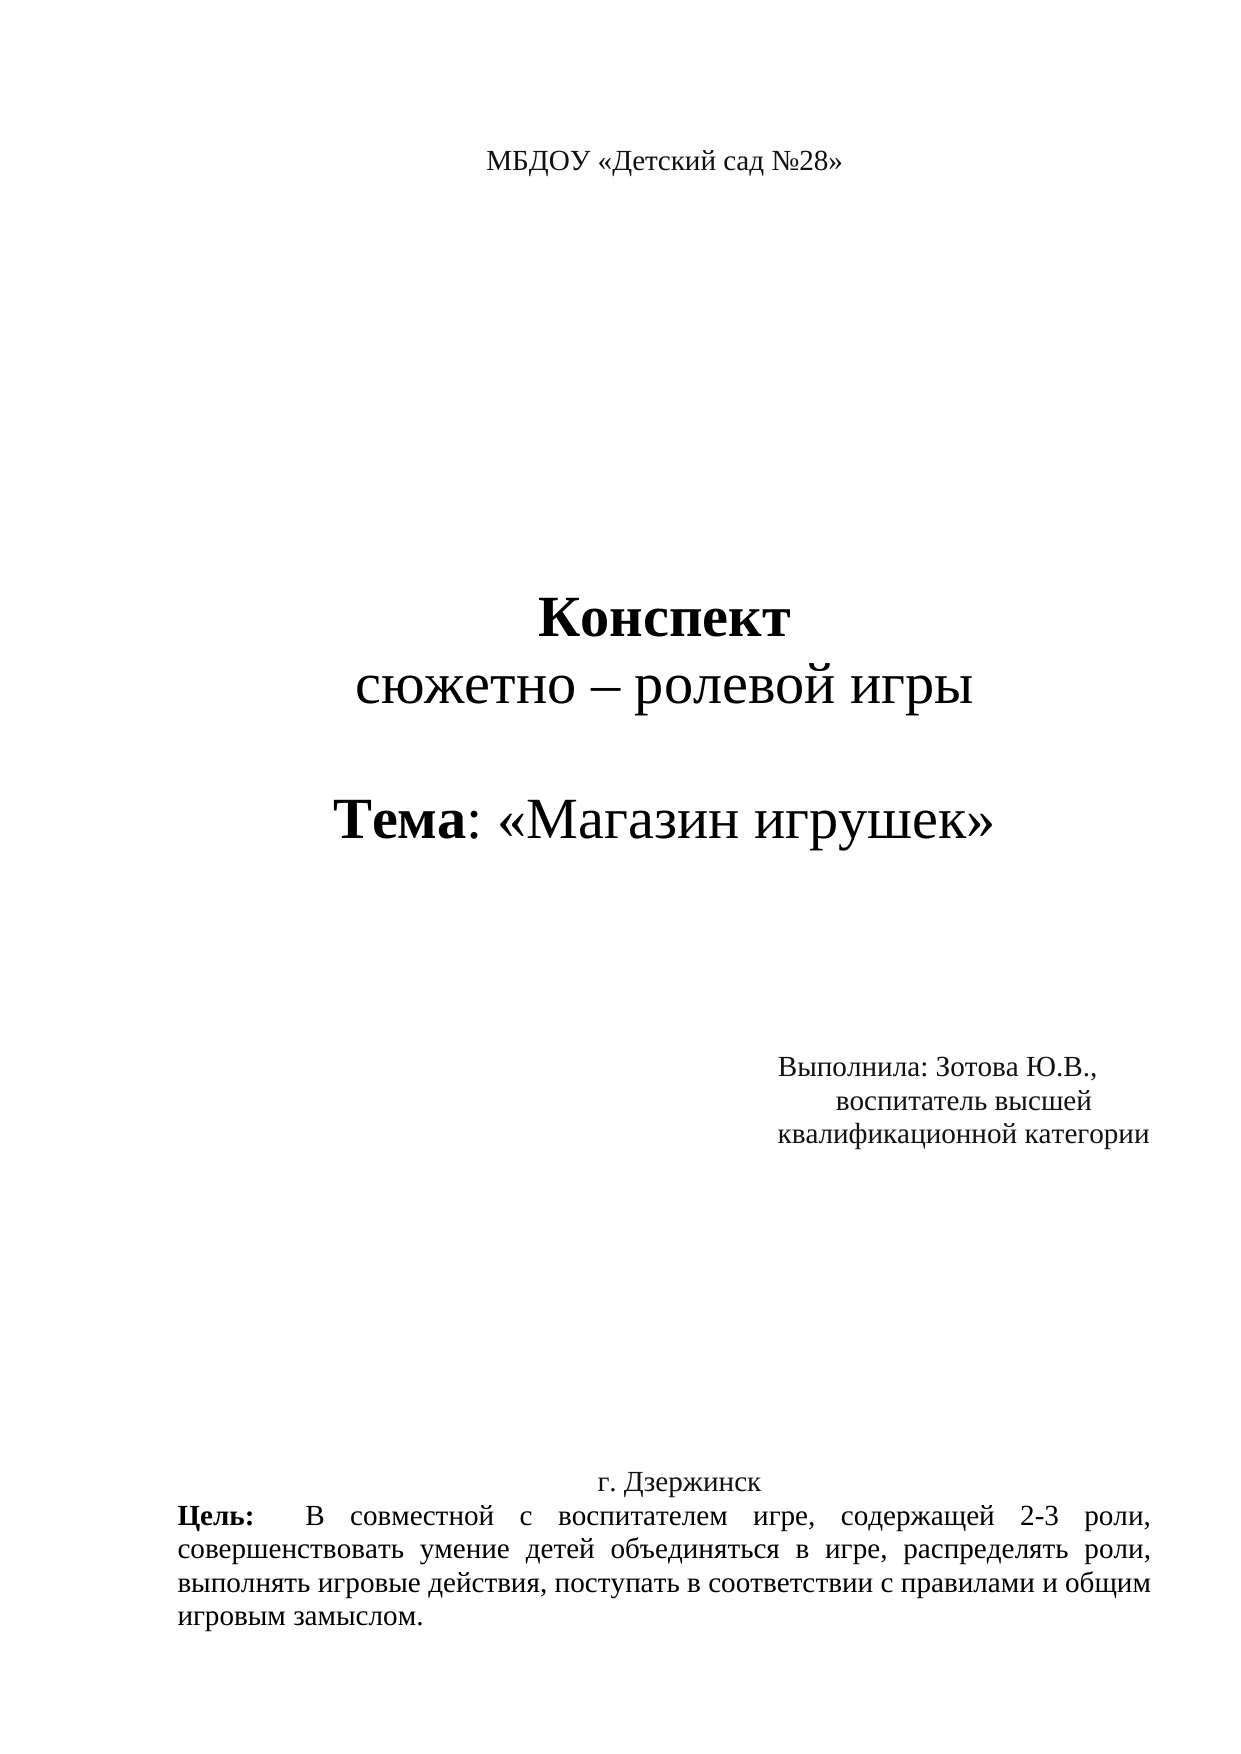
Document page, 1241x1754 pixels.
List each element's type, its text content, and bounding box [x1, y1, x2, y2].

text воспитатель высшей квалификационной категории [776, 1083, 1152, 1150]
text Конспект [177, 582, 1152, 649]
text г. Дзержинск [177, 1464, 1152, 1498]
text МБДОУ «Детский сад №28» [177, 143, 1152, 176]
text Тема: «Магазин игрушек» [177, 783, 1152, 851]
text Цель: В совместной с воспитателем игре, содержащей 2-3 роли, совершенствовать умение детей объединяться в игре, распределять роли, выполнять игровые действия, поступать в соответствии с правилами и общим игровым замыслом. [177, 1498, 1152, 1632]
text сюжетно – ролевой игры [177, 649, 1152, 716]
text Выполнила: Зотова Ю.В., [723, 1049, 1152, 1083]
